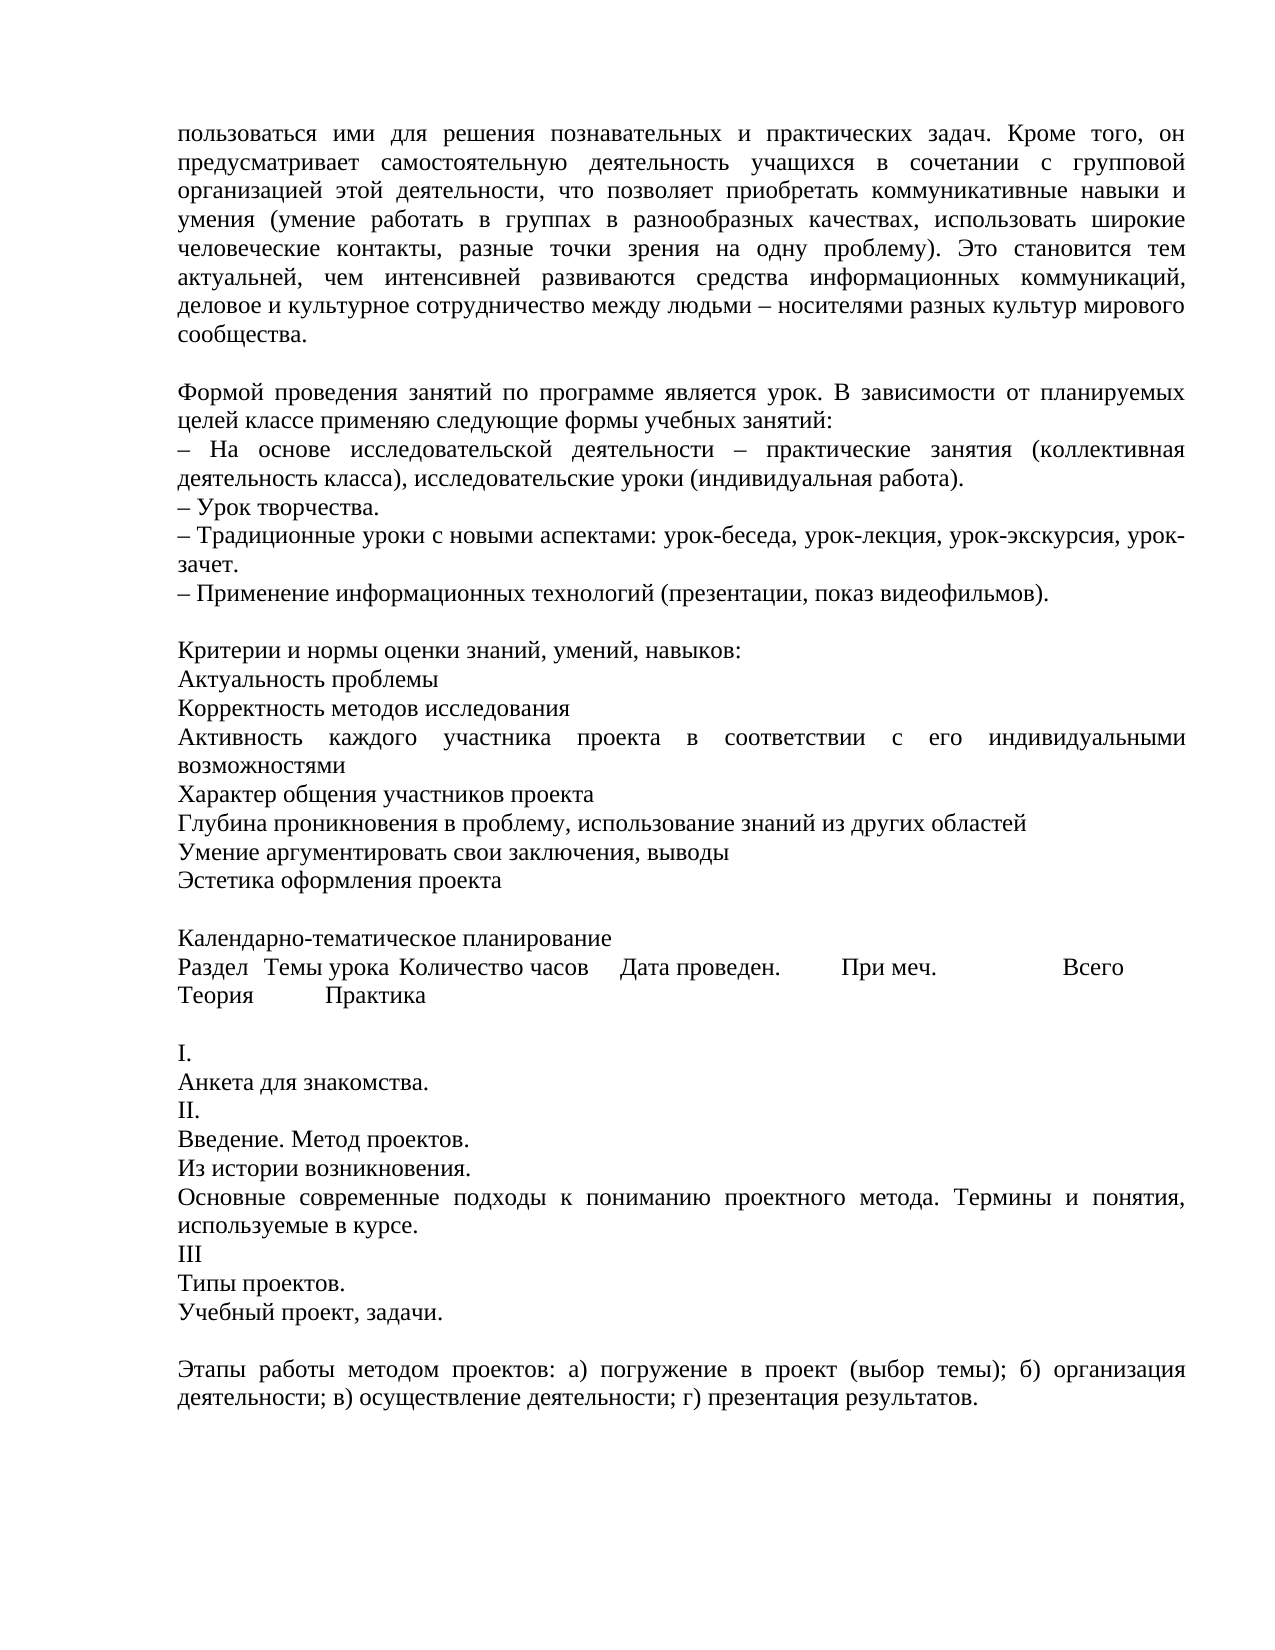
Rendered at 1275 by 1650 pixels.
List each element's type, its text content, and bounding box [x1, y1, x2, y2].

text Глубина проникновения в проблему, использование знаний из других областей [177, 808, 1186, 837]
text I. [177, 1038, 1186, 1067]
text Актуальность проблемы [177, 664, 1186, 693]
text Анкета для знакомства. [177, 1067, 1186, 1096]
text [177, 118, 1186, 348]
text – Применение информационных технологий (презентации, показ видеофильмов). [177, 578, 1186, 607]
text Основные современные подходы к пониманию проектного метода. Термины и понятия, используемые в курсе. [177, 1182, 1186, 1239]
text Календарно-тематическое планирование [177, 923, 1186, 952]
text – Урок творчества. [177, 492, 1186, 521]
text Этапы работы методом проектов: а) погружение в проект (выбор темы); б) организация деятельности; в) осуществление деятельности; г) презентация результатов. [177, 1354, 1186, 1411]
text Корректность методов исследования [177, 693, 1186, 722]
text Формой проведения занятий по программе является урок. В зависимости от планируемых целей классе применяю следующие формы учебных занятий: [177, 377, 1186, 434]
text Теория Практика [177, 981, 1186, 1009]
text – На основе исследовательской деятельности – практические занятия (коллективная деятельность класса), исследовательские уроки (индивидуальная работа). [177, 434, 1186, 492]
text Учебный проект, задачи. [177, 1297, 1186, 1326]
text Характер общения участников проекта [177, 779, 1186, 808]
text Активность каждого участника проекта в соответствии с его индивидуальными возможностями [177, 722, 1186, 779]
text Раздел Темы урока Количество часов Дата проведен. При меч. Всего [177, 952, 1186, 981]
text Из истории возникновения. [177, 1153, 1186, 1182]
text Критерии и нормы оценки знаний, умений, навыков: [177, 636, 1186, 664]
text III [177, 1239, 1186, 1268]
text – Традиционные уроки с новыми аспектами: урок-беседа, урок-лекция, урок-экскурсия, урок-зачет. [177, 521, 1186, 578]
text Типы проектов. [177, 1268, 1186, 1297]
text Введение. Метод проектов. [177, 1124, 1186, 1153]
text Умение аргументировать свои заключения, выводы [177, 837, 1186, 866]
text Эстетика оформления проекта [177, 866, 1186, 894]
text II. [177, 1096, 1186, 1124]
